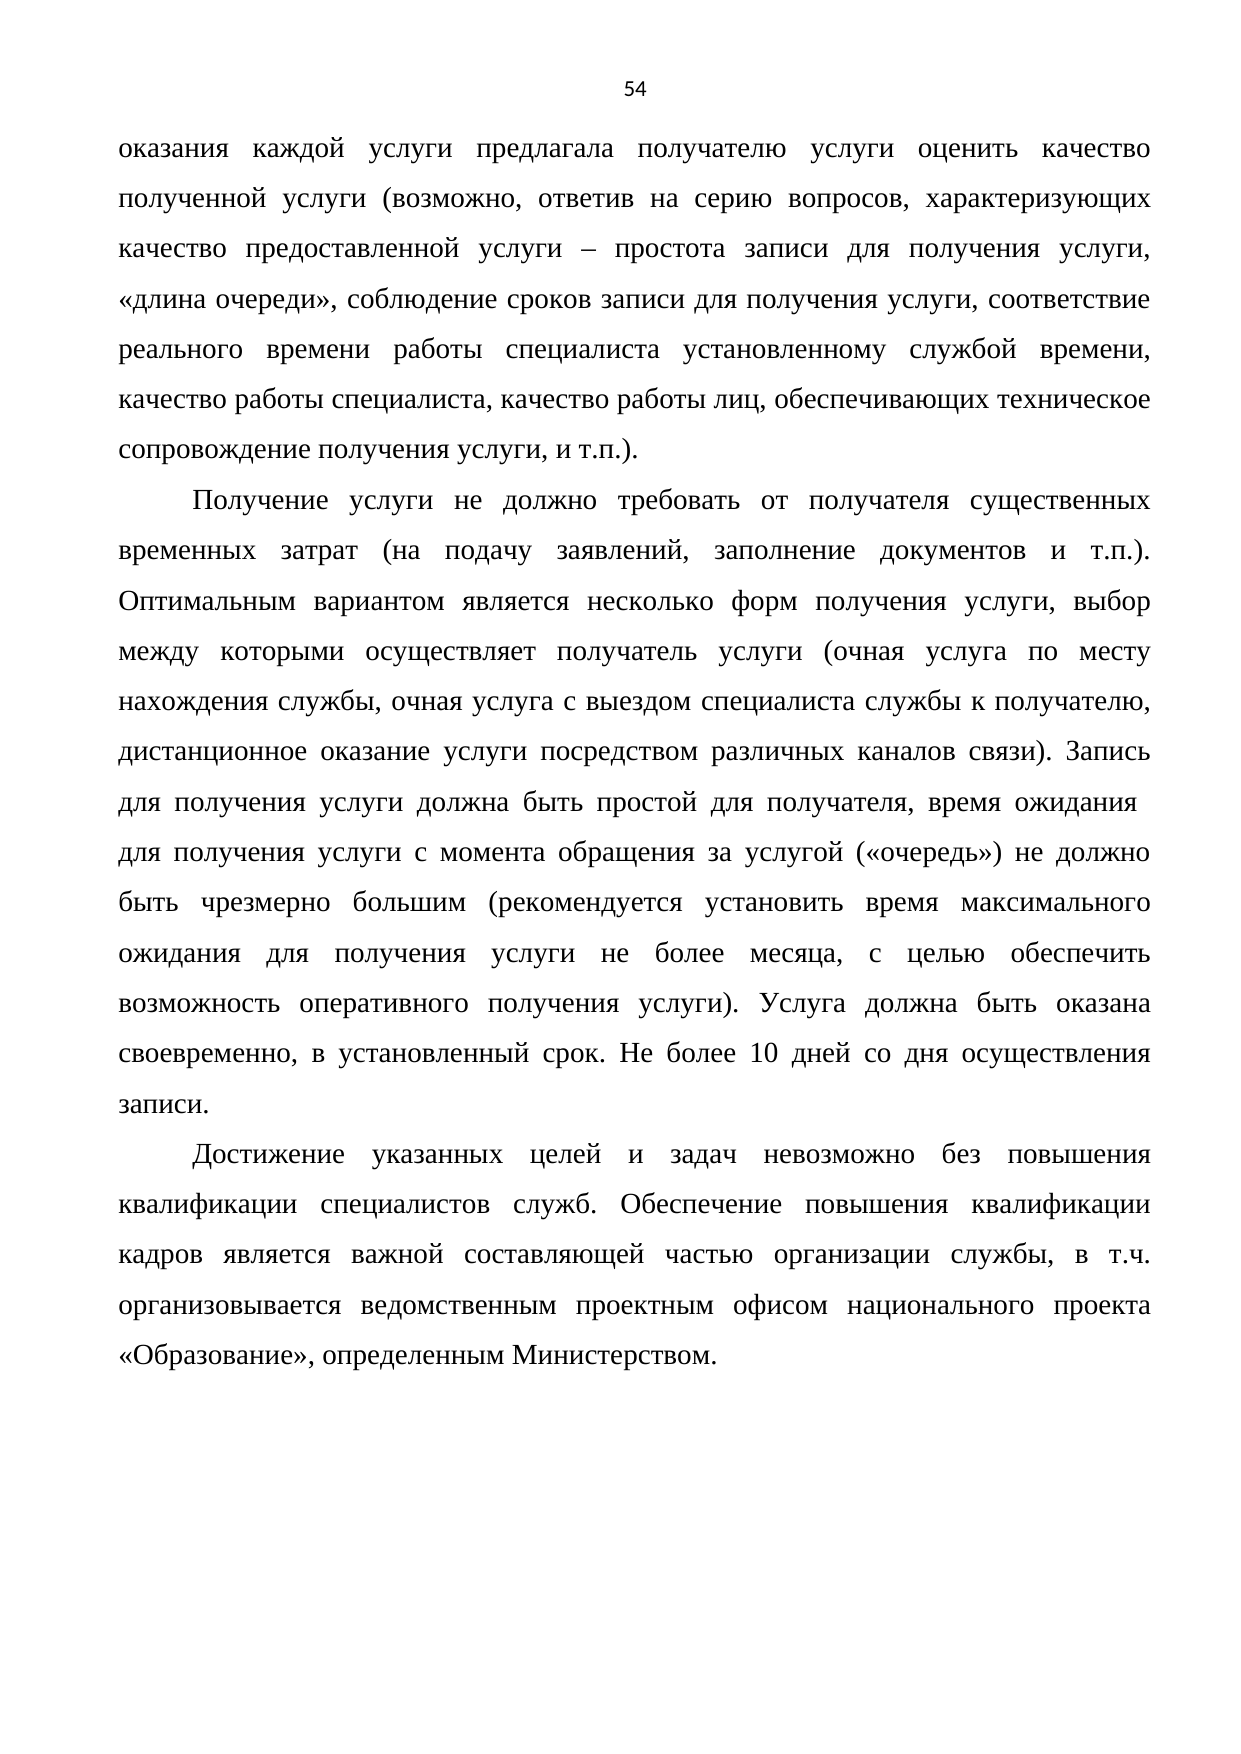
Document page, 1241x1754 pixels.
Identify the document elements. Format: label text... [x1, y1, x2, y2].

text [118, 130, 1152, 465]
text Получение услуги не должно требовать от получателя существенных временных затрат (на подачу заявлений, заполнение документов и т.п.). Оптимальным вариантом является несколько форм получения услуги, выбор между которыми осуществляет получатель услуги (очная услуга по месту нахождения службы, очная услуга с выездом специалиста службы к получателю, дистанционное оказание услуги посредством различных каналов связи). Запись для получения услуги должна быть простой для получателя, время ожидания для получения услуги с момента обращения за услугой («очередь») не должно быть чрезмерно большим (рекомендуется установить время максимального ожидания для получения услуги не более месяца, с целью обеспечить возможность оперативного получения услуги). Услуга должна быть оказана своевременно, в установленный срок. Не более 10 дней со дня осуществления записи. [118, 482, 1152, 1119]
text Достижение указанных целей и задач невозможно без повышения квалификации специалистов служб. Обеспечение повышения квалификации кадров является важной составляющей частью организации службы, в т.ч. организовывается ведомственным проектным офисом национального проекта «Образование», определенным Министерством. [118, 1136, 1152, 1371]
